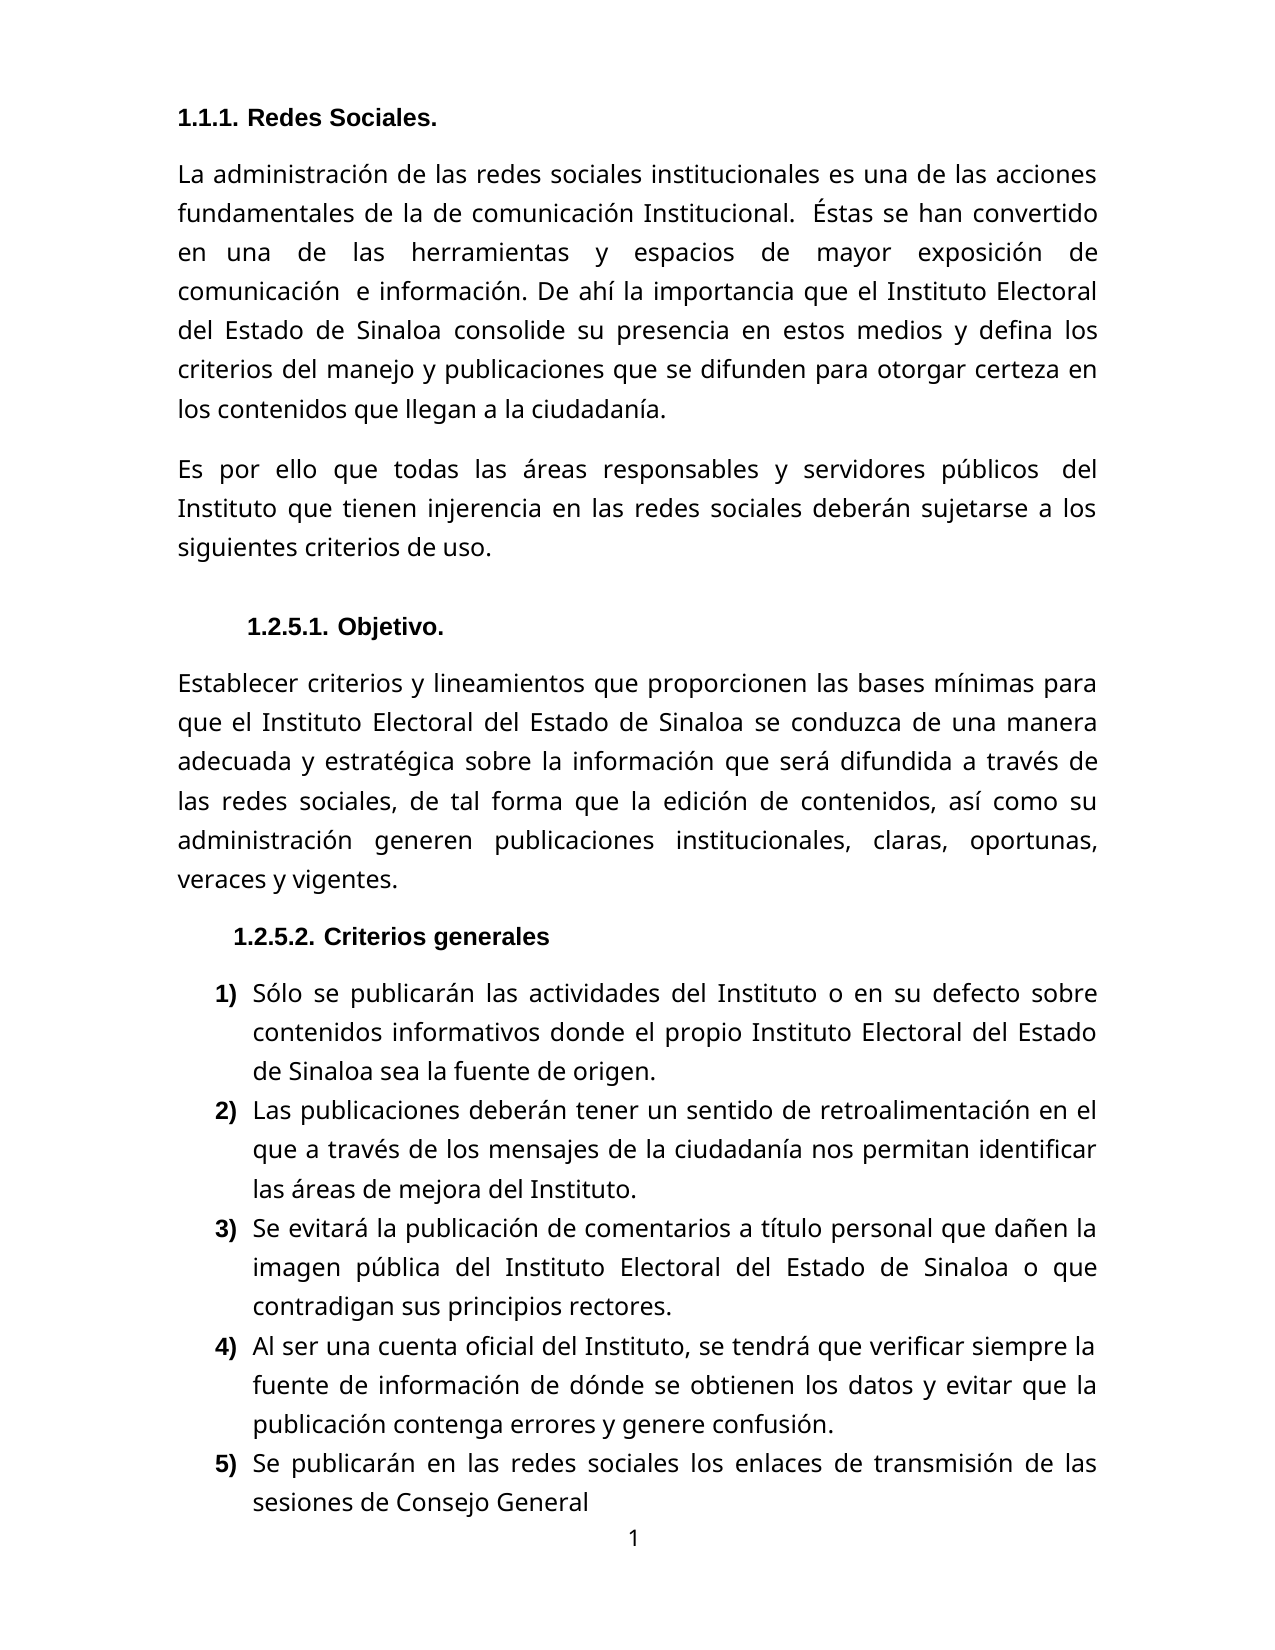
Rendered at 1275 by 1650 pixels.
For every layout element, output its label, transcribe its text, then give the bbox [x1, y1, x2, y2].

subtitle Objetivo. [247, 612, 1242, 641]
list Se publicarán en las redes sociales los enlaces de transmisión de las sesiones de Consejo General [215, 1446, 1098, 1519]
list Se evitará la publicación de comentarios a título personal que dañen la imagen pública del Instituto Electoral del Estado de Sinaloa o que contradigan sus principios rectores. [215, 1211, 1098, 1323]
text La administración de las redes sociales institucionales es una de las acciones fundamentales de la de comunicación Institucional. Éstas se han convertido en una de las herramientas y espacios de mayor exposición de comunicación e información. De ahí la importancia que el Instituto Electoral del Estado de Sinaloa consolide su presencia en estos medios y defina los criterios del manejo y publicaciones que se difunden para otorgar certeza en los contenidos que llegan a la ciudadanía. [177, 156, 1098, 425]
text Establecer criterios y lineamientos que proporcionen las bases mínimas para que el Instituto Electoral del Estado de Sinaloa se conduzca de una manera adecuada y estratégica sobre la información que será difundida a través de las redes sociales, de tal forma que la edición de contenidos, así como su administración generen publicaciones institucionales, claras, oportunas, veraces y vigentes. [177, 666, 1098, 896]
text Es por ello que todas las áreas responsables y servidores públicos del Instituto que tienen injerencia en las redes sociales deberán sujetarse a los siguientes criterios de uso. [177, 451, 1097, 564]
list Sólo se publicarán las actividades del Instituto o en su defecto sobre contenidos informativos donde el propio Instituto Electoral del Estado de Sinaloa sea la fuente de origen. [215, 975, 1098, 1088]
subtitle Criterios generales [233, 922, 1242, 950]
list Al ser una cuenta oficial del Instituto, se tendrá que verificar siempre la fuente de información de dónde se obtienen los datos y evitar que la publicación contenga errores y genere confusión. [215, 1328, 1097, 1441]
list Las publicaciones deberán tener un sentido de retroalimentación en el que a través de los mensajes de la ciudadanía nos permitan identificar las áreas de mejora del Instituto. [215, 1093, 1098, 1205]
subtitle Redes Sociales. [177, 102, 1242, 131]
